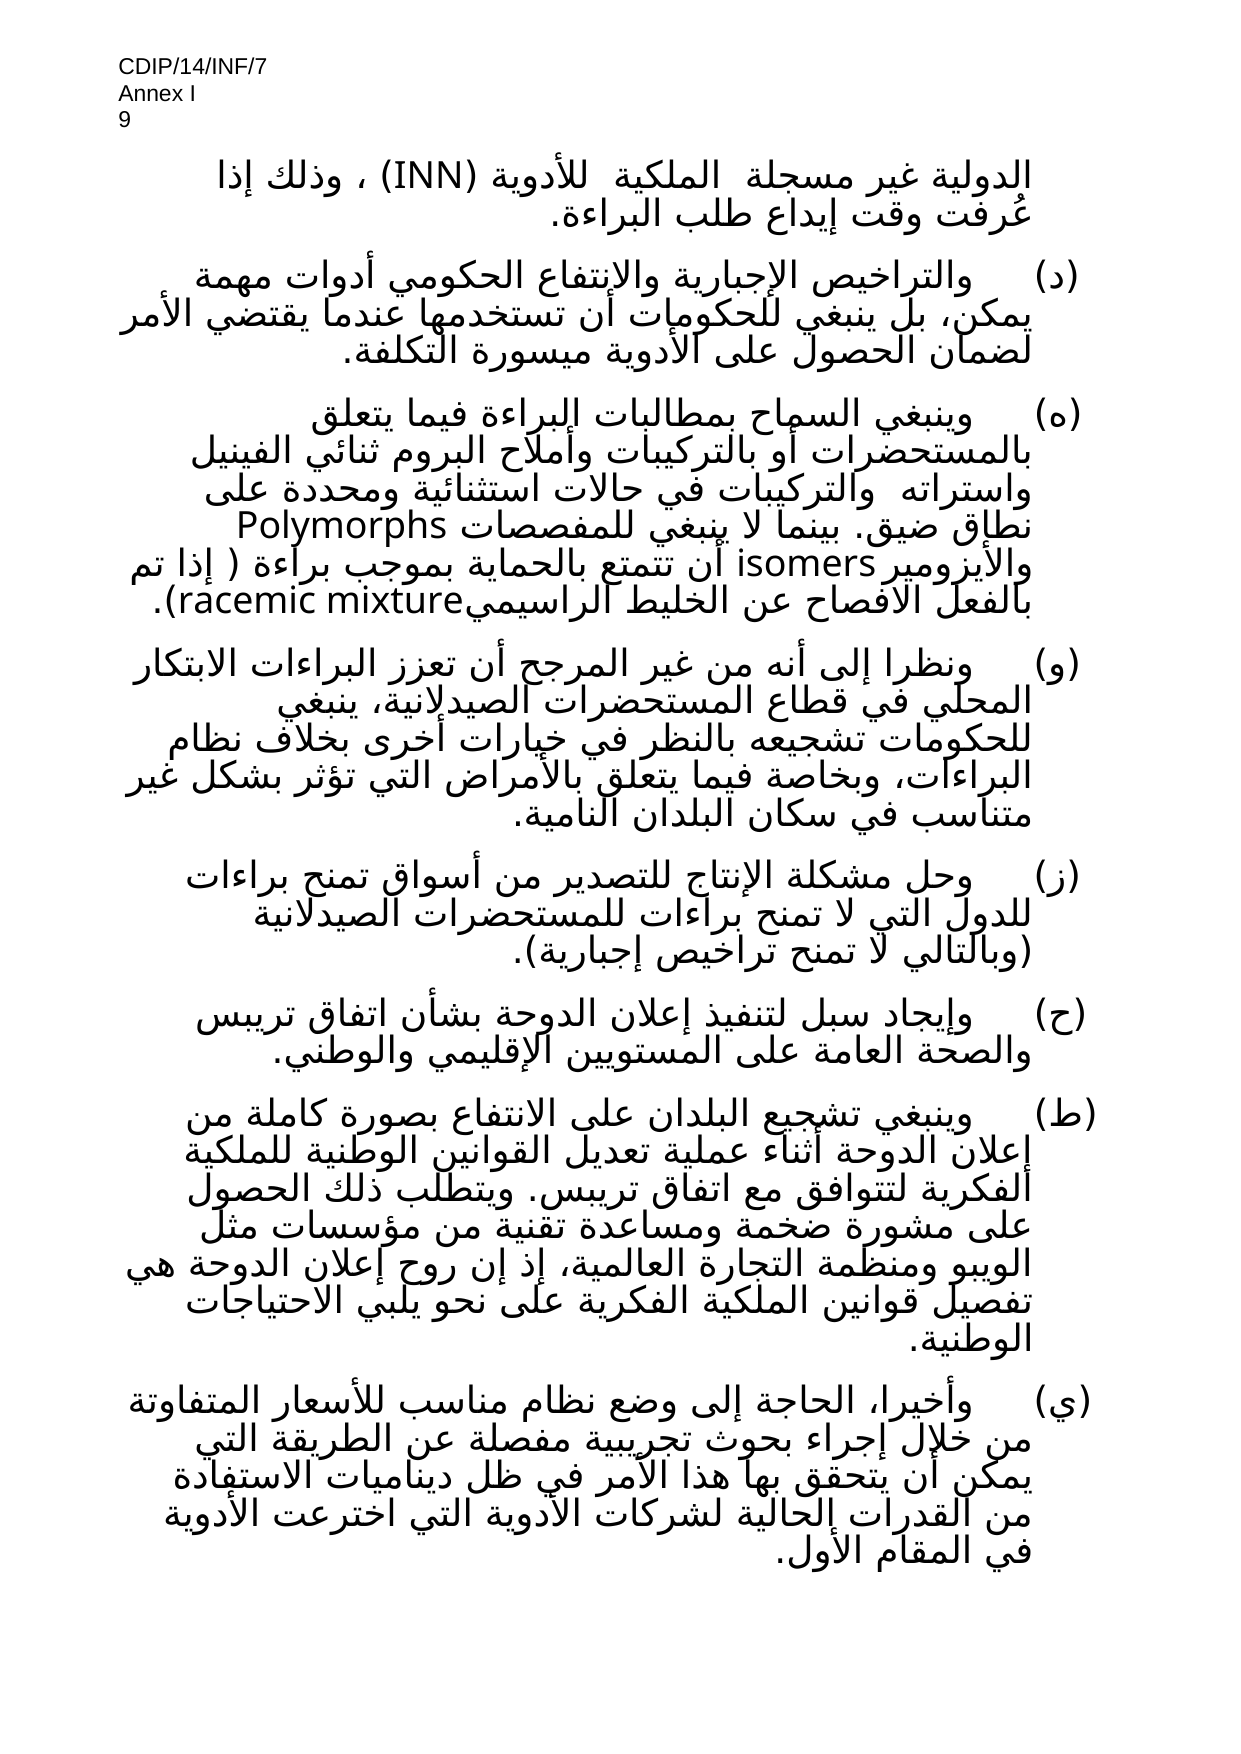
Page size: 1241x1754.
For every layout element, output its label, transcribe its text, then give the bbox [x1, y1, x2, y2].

list وحل مشكلة الإنتاج للتصدير من أسواق تمنح براءات للدول التي لا تمنح براءات للمستحضرات الصيدلانية (وبالتالي لا تمنح تراخيص إجبارية). [118, 858, 1033, 971]
list ونظرا إلى أنه من غير المرجح أن تعزز البراءات الابتكار المحلي في قطاع المستحضرات الصيدلانية، ينبغي للحكومات تشجيعه بالنظر في خيارات أخرى بخلاف نظام البراءات، وبخاصة فيما يتعلق بالأمراض التي تؤثر بشكل غير متناسب في سكان البلدان النامية. [118, 646, 1033, 833]
list والتراخيص الإجبارية والانتفاع الحكومي أدوات مهمة يمكن، بل ينبغي للحكومات أن تستخدمها عندما يقتضي الأمر لضمان الحصول على الأدوية ميسورة التكلفة. [118, 258, 1033, 371]
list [118, 158, 1033, 233]
list وإيجاد سبل لتنفيذ إعلان الدوحة بشأن اتفاق تريبس والصحة العامة على المستويين الإقليمي والوطني. [118, 996, 1033, 1071]
list وينبغي تشجيع البلدان على الانتفاع بصورة كاملة من إعلان الدوحة أثناء عملية تعديل القوانين الوطنية للملكية الفكرية لتتوافق مع اتفاق تريبس. ويتطلب ذلك الحصول على مشورة ضخمة ومساعدة تقنية من مؤسسات مثل الويبو ومنظمة التجارة العالمية، إذ إن روح إعلان الدوحة هي تفصيل قوانين الملكية الفكرية على نحو يلبي الاحتياجات الوطنية. [118, 1096, 1033, 1358]
list وينبغي السماح بمطالبات البراءة فيما يتعلق بالمستحضرات أو بالتركيبات وأملاح البروم ثنائي الفينيل واستراته والتركيبات في حالات استثنائية ومحددة على نطاق ضيق. بينما لا ينبغي للمفصصات Polymorphs والأيزومير isomers أن تتمتع بالحماية بموجب براءة ( إذا تم بالفعل الافصاح عن الخليط الراسيميracemic mixture). [118, 396, 1033, 621]
list وأخيرا، الحاجة إلى وضع نظام مناسب للأسعار المتفاوتة من خلال إجراء بحوث تجريبية مفصلة عن الطريقة التي يمكن أن يتحقق بها هذا الأمر في ظل ديناميات الاستفادة من القدرات الحالية لشركات الأدوية التي اخترعت الأدوية في المقام الأول. [118, 1383, 1033, 1571]
